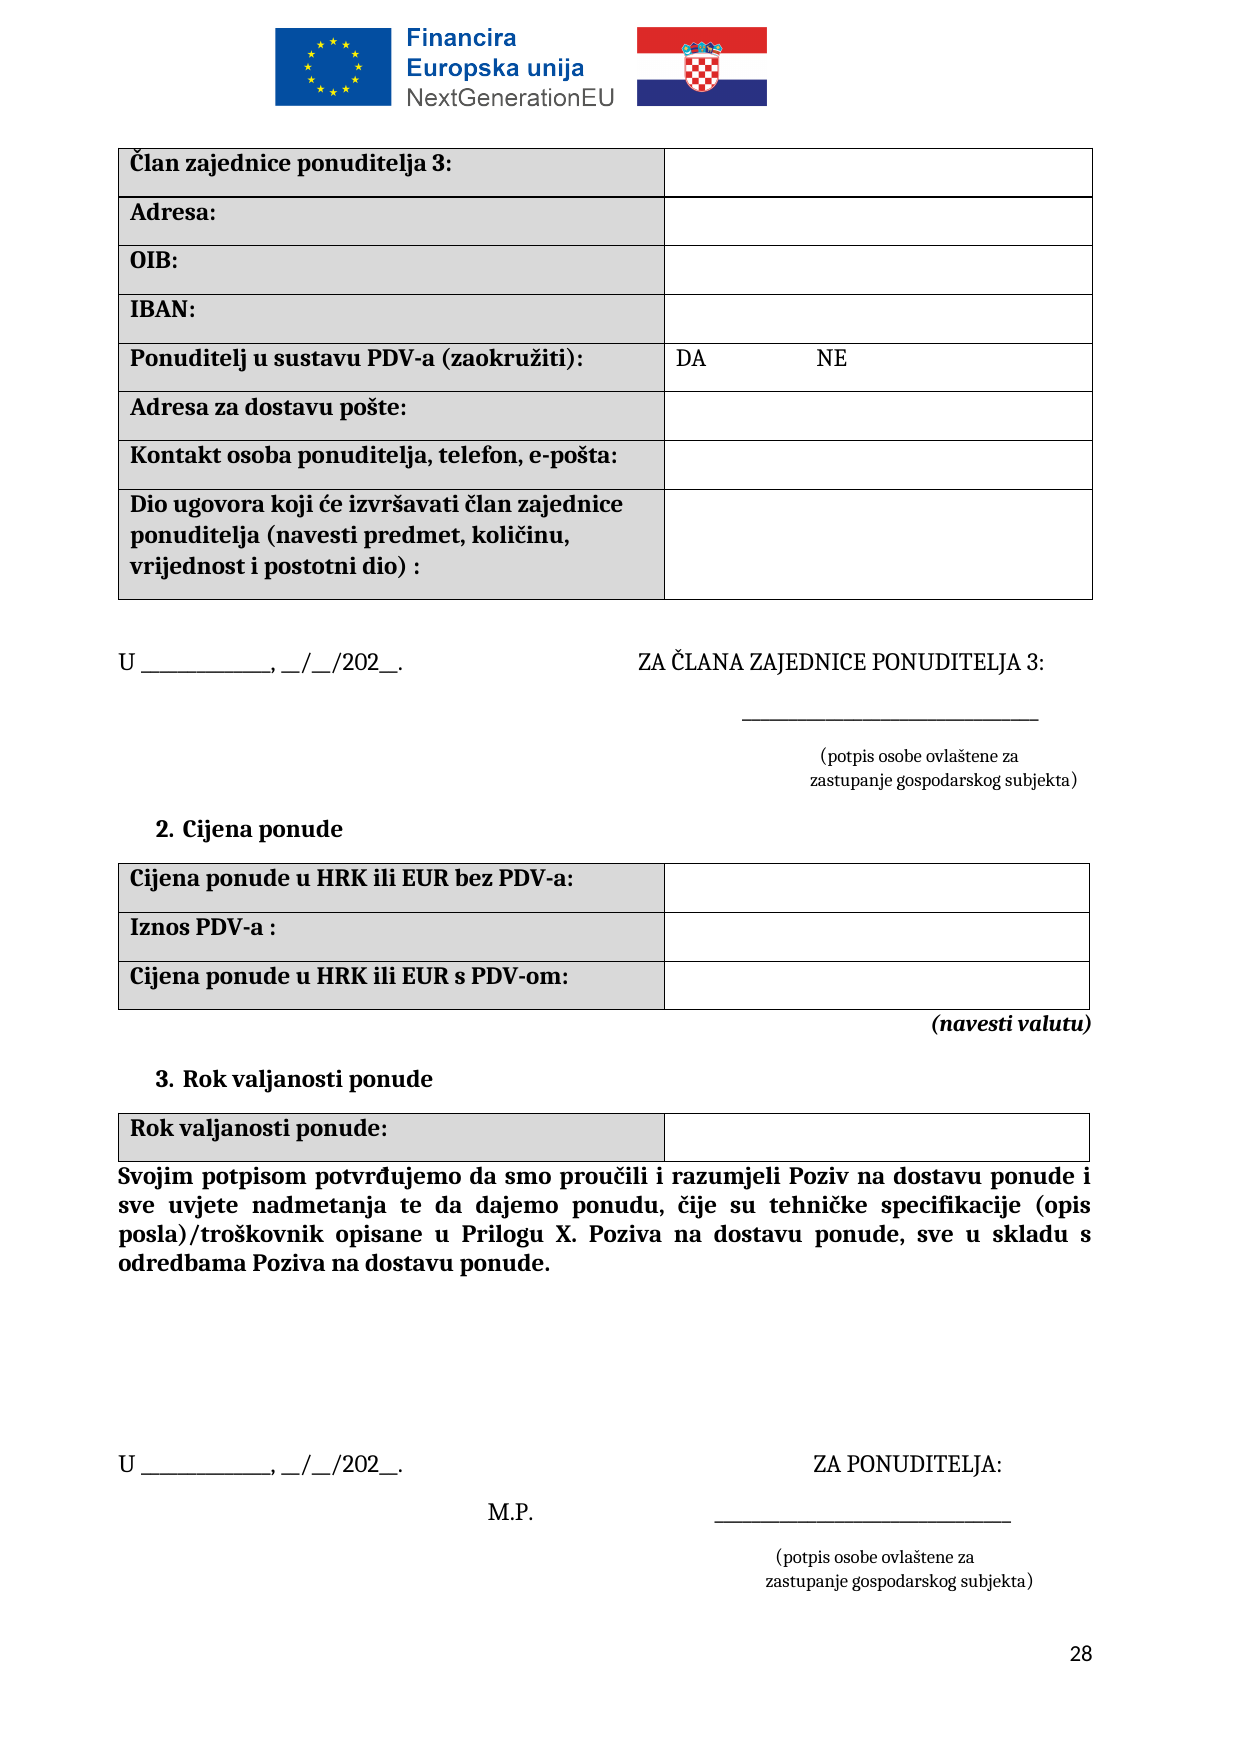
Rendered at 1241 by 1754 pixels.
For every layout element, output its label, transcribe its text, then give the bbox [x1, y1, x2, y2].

table_cell OIB: [119, 246, 664, 294]
list Rok valjanosti ponude [156, 1065, 1092, 1093]
text Svojim potpisom potvrđujemo da smo proučili i razumjeli Poziv na dostavu ponude i sve uvjete nadmetanja te da dajemo ponudu, čije su tehničke specifikacije (opis posla)/troškovnik opisane u Prilogu X. Poziva na dostavu ponude, sve u skladu s odredbama Poziva na dostavu ponude. [118, 1162, 1092, 1277]
table_cell Ponuditelj u sustavu PDV-a (zaokružiti): [119, 344, 664, 391]
text U ______________, __/__/202__. ZA ČLANA ZAJEDNICE PONUDITELJA 3: [118, 648, 1092, 677]
text (navesti valutu) [118, 1010, 1092, 1037]
table_cell Kontakt osoba ponuditelja, telefon, e-pošta: [119, 441, 664, 489]
text M.P. ________________________________ [118, 1497, 1092, 1526]
table_header Cijena ponude u HRK ili EUR bez PDV-a: [119, 864, 664, 912]
text ________________________________ [118, 696, 1092, 724]
table_cell [665, 198, 1092, 245]
table_cell [665, 962, 1089, 1009]
table_cell IBAN: [119, 295, 664, 343]
table_cell Adresa: [119, 198, 664, 245]
list Cijena ponude [156, 815, 1092, 844]
table_cell [665, 246, 1092, 294]
table_cell [665, 441, 1092, 489]
table_cell [665, 295, 1092, 343]
table_cell [665, 392, 1092, 440]
table_header Član zajednice ponuditelja 3: [119, 149, 664, 196]
table_header [665, 149, 1092, 196]
table_cell Iznos PDV-a : [119, 913, 664, 961]
table_cell Adresa za dostavu pošte: [119, 392, 664, 440]
picture [270, 23, 771, 111]
table_cell [665, 913, 1089, 961]
text zastupanje gospodarskog subjekta) [118, 767, 1078, 791]
table_cell Dio ugovora koji će izvršavati član zajednice ponuditelja (navesti predmet, količinu, vrijednost i postotni dio) : [119, 490, 664, 599]
table_cell [665, 490, 1092, 599]
table_header [665, 1114, 1089, 1161]
table_header [665, 864, 1089, 912]
text U ______________, __/__/202__. ZA PONUDITELJA: [118, 1450, 1092, 1478]
text (potpis osobe ovlaštene za [118, 1545, 974, 1569]
text zastupanje gospodarskog subjekta) [118, 1569, 1034, 1593]
text (potpis osobe ovlaštene za [118, 743, 1019, 767]
table_cell Cijena ponude u HRK ili EUR s PDV-om: [119, 962, 664, 1009]
table_cell DA NE [665, 344, 1092, 391]
table_header Rok valjanosti ponude: [119, 1114, 664, 1161]
